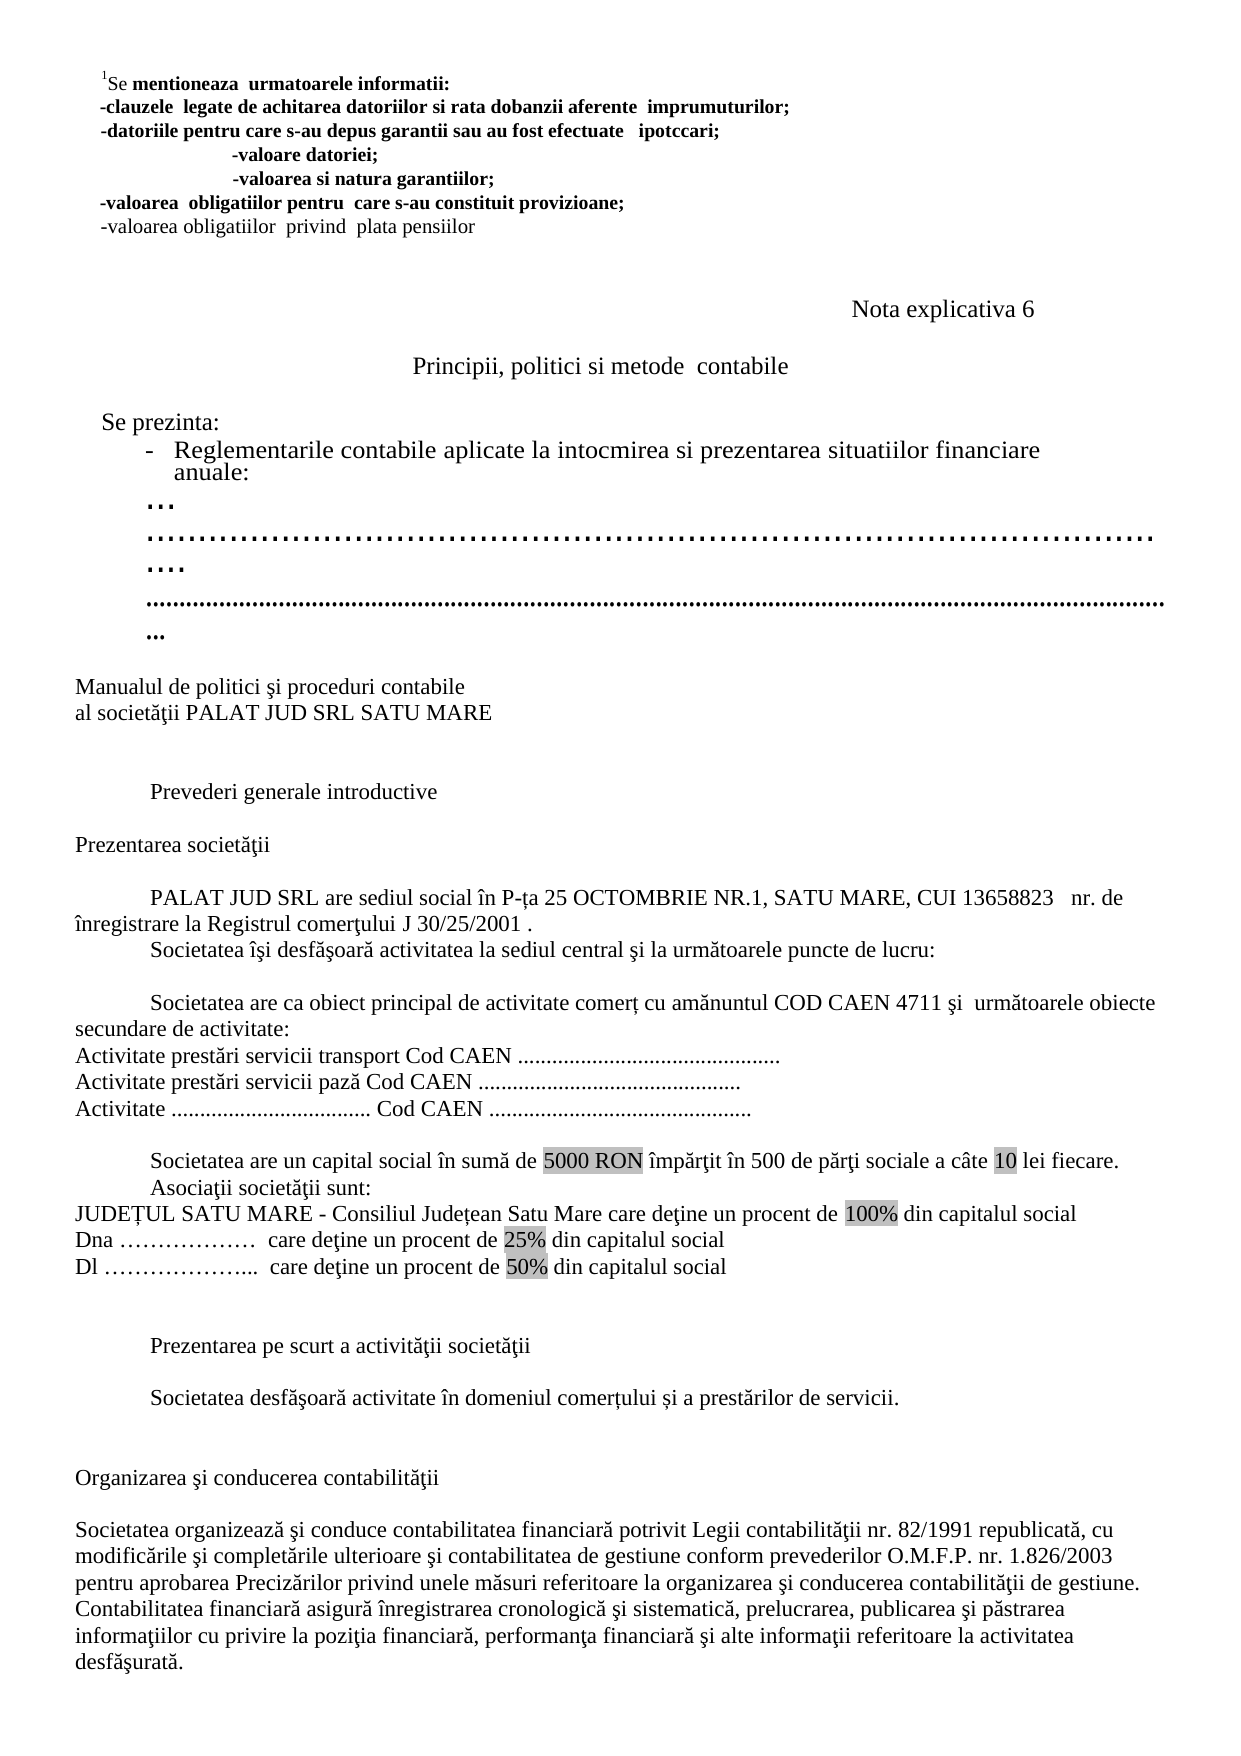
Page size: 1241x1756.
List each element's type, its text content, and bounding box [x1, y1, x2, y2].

text Societatea are un capital social în sumă de 5000 RON împărţit în 500 de părţi sociale a câte 10 lei fiecare. [75, 1147, 543, 1174]
text -valoarea obligatiilor pentru care s-au constituit provizioane; [99, 191, 1165, 213]
text Se prezinta: [101, 408, 1165, 436]
text anuale: [174, 464, 1165, 484]
text Dl ………………... care deţine un procent de 50% din capitalul social [548, 1253, 1165, 1279]
text Nota explicativa 6 [75, 294, 1034, 322]
subtitle ............................................................................................................................................................. [145, 579, 1165, 647]
text -valoarea si natura garantiilor; [232, 167, 1165, 190]
text -valoare datoriei; [232, 143, 1165, 166]
text Contabilitatea financiară asigură înregistrarea cronologică şi sistematică, prelucrarea, publicarea şi păstrarea informaţiilor cu privire la poziţia financiară, performanţa financiară şi alte informaţii referitoare la activitatea desfăşurată. [75, 1595, 1165, 1674]
text JUDEȚUL SATU MARE - Consiliul Județean Satu Mare care deţine un procent de 100% din capitalul social [898, 1200, 1165, 1226]
text -valoarea obligatiilor privind plata pensiilor [100, 214, 1165, 238]
text Dna ……………… care deţine un procent de 25% din capitalul social [546, 1226, 1165, 1253]
text Organizarea şi conducerea contabilităţii [75, 1463, 1165, 1490]
text Activitate ................................... Cod CAEN .............................................. [75, 1094, 1165, 1121]
text JUDEȚUL SATU MARE - Consiliul Județean Satu Mare care deţine un procent de 100% din capitalul social [75, 1200, 845, 1226]
text -clauzele legate de achitarea datoriilor si rata dobanzii aferente imprumuturilor; [99, 95, 1165, 118]
text Dl ………………... care deţine un procent de 50% din capitalul social [75, 1253, 506, 1279]
text Prezentarea societăţii [75, 831, 1165, 857]
text Manualul de politici şi proceduri contabile [75, 673, 1165, 699]
text Societatea are ca obiect principal de activitate comerț cu amănuntul COD CAEN 4711 şi următoarele obiecte secundare de activitate: [75, 989, 1165, 1042]
text Prevederi generale introductive [75, 778, 1165, 805]
text - Reglementarile contabile aplicate la intocmirea si prezentarea situatiilor financiare [145, 436, 1165, 464]
text Societatea îşi desfăşoară activitatea la sediul central şi la următoarele puncte de lucru: [75, 936, 1165, 963]
text al societăţii PALAT JUD SRL SATU MARE [75, 699, 1165, 726]
text Societatea organizează şi conduce contabilitatea financiară potrivit Legii contabilităţii nr. 82/1991 republicată, cu modificările şi completările ulterioare şi contabilitatea de gestiune conform prevederilor O.M.F.P. nr. 1.826/2003 pentru aprobarea Precizărilor privind unele măsuri referitoare la organizarea şi conducerea contabilităţii de gestiune. [75, 1516, 1165, 1595]
text PALAT JUD SRL are sediul social în P-ța 25 OCTOMBRIE NR.1, SATU MARE, CUI 13658823 nr. de înregistrare la Registrul comerţului J 30/25/2001 . [75, 884, 1165, 936]
subtitle ........................................................................................................ [145, 484, 1165, 579]
text Societatea are un capital social în sumă de 5000 RON împărţit în 500 de părţi sociale a câte 10 lei fiecare. [643, 1147, 994, 1174]
text Activitate prestări servicii pază Cod CAEN .............................................. [75, 1068, 1165, 1094]
text 1Se mentioneaza urmatoarele informatii: [101, 75, 1165, 94]
text Asociaţii societăţii sunt: [75, 1174, 1165, 1200]
text Societatea desfăşoară activitate în domeniul comerțului și a prestărilor de servicii. [75, 1384, 1165, 1411]
text Activitate prestări servicii transport Cod CAEN .............................................. [75, 1042, 1165, 1068]
text Dna ……………… care deţine un procent de 25% din capitalul social [75, 1226, 504, 1253]
text Principii, politici si metode contabile [412, 351, 1165, 379]
text Prezentarea pe scurt a activităţii societăţii [75, 1332, 1165, 1358]
text -datoriile pentru care s-au depus garantii sau au fost efectuate ipotccari; [100, 119, 1165, 142]
